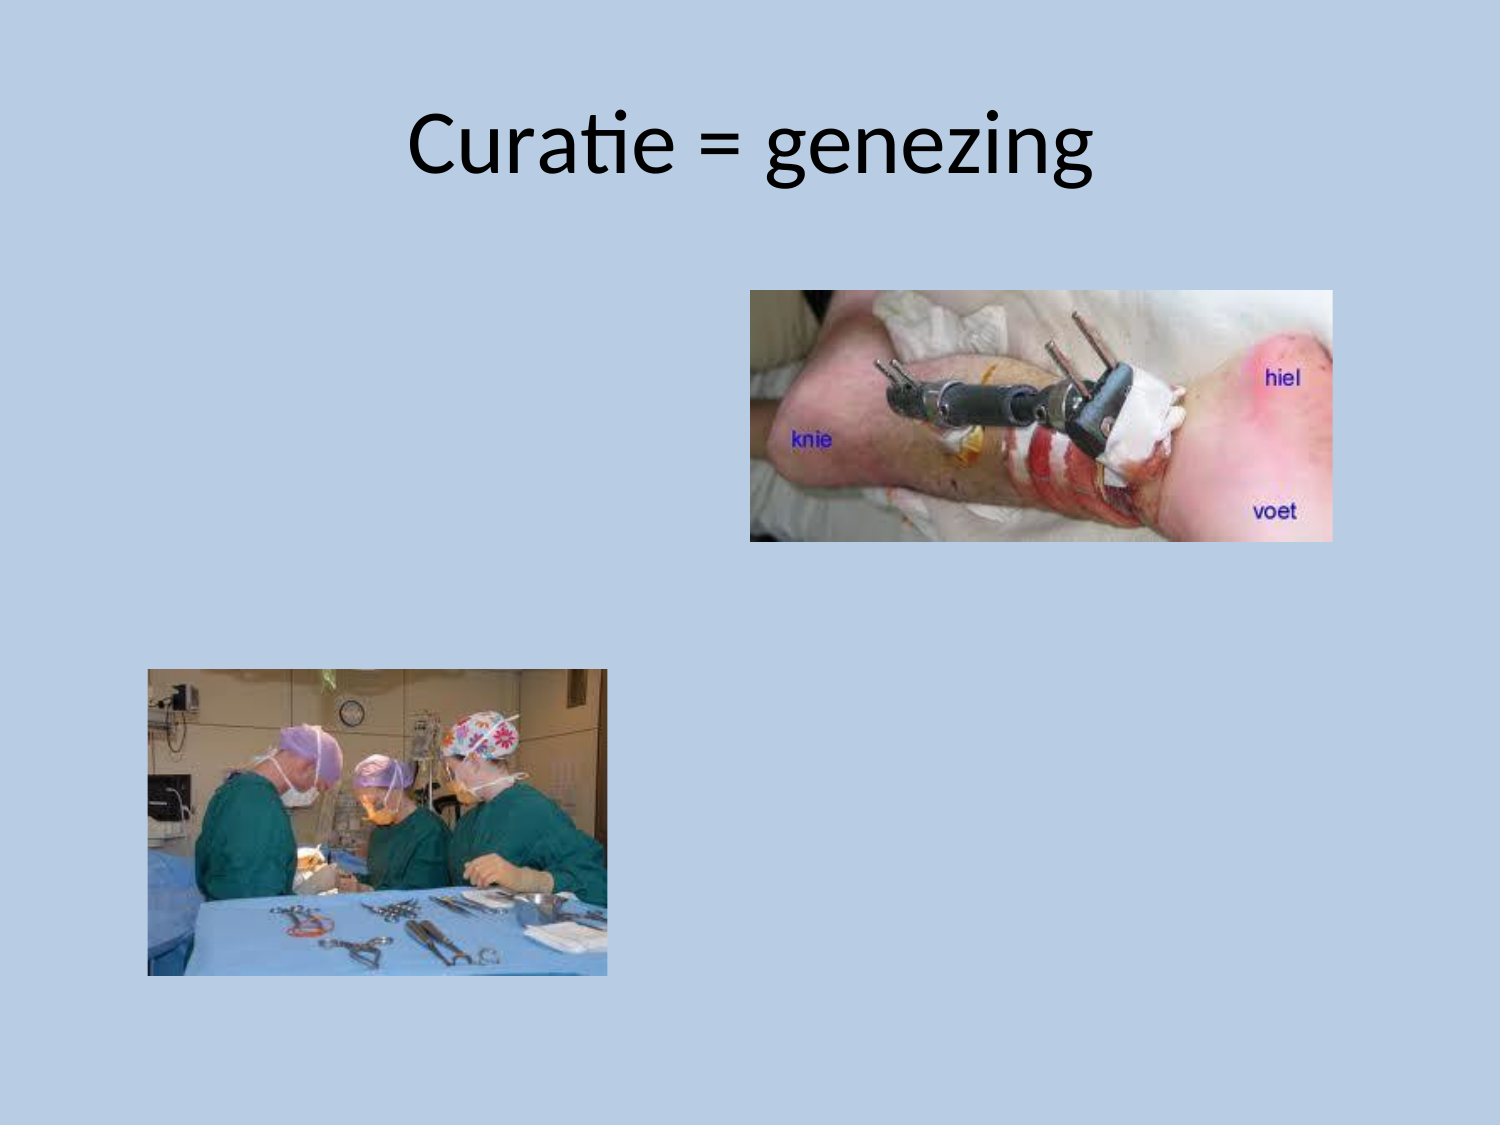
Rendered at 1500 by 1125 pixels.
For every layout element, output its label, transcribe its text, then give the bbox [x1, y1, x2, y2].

text Curatie = genezing [407, 92, 1500, 194]
picture [750, 290, 1333, 542]
picture [147, 669, 608, 976]
